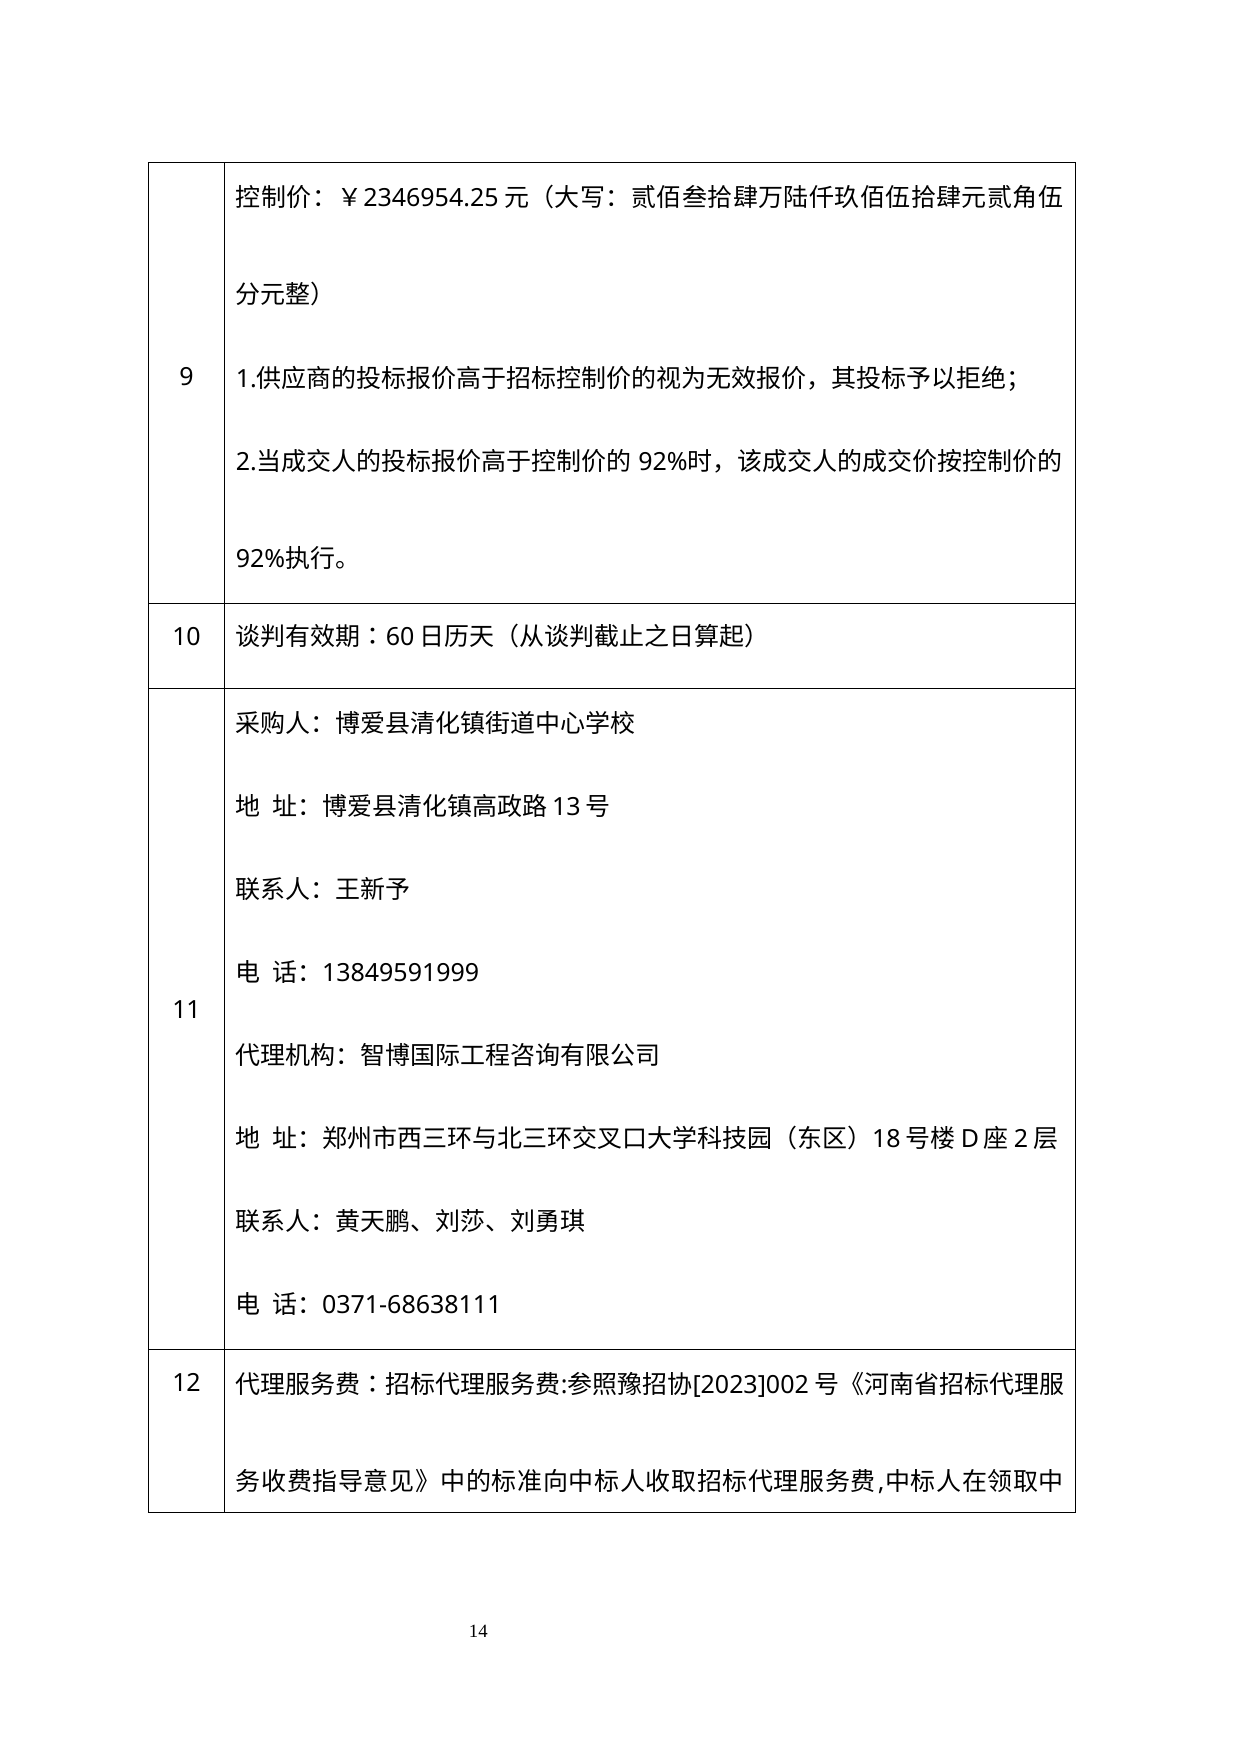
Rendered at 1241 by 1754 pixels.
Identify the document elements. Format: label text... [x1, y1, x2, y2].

table_cell 12 [149, 1350, 224, 1512]
table_cell 10 [149, 604, 224, 688]
table_cell 控制价：￥2346954.25元（大写：贰佰叁拾肆万陆仟玖佰伍拾肆元贰角伍分元整） 1.供应商的投标报价高于招标控制价的视为无效报价，其投标予以拒绝； 2.当成交人的投标报价高于控制价的92%时，该成交人的成交价按控制价的92%执行。 [225, 163, 1075, 602]
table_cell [225, 1350, 1075, 1512]
table_cell 采购人：博爱县清化镇街道中心学校 地 址：博爱县清化镇高政路13号 联系人：王新予 电 话：13849591999 代理机构：智博国际工程咨询有限公司 地 址：郑州市西三环与北三环交叉口大学科技园（东区）18号楼D座2层 联系人：黄天鹏、刘莎、刘勇琪 电 话：0371-68638111 [225, 689, 1075, 1349]
table_cell 11 [149, 689, 224, 1349]
table_cell 谈判有效期：60日历天（从谈判截止之日算起） [225, 604, 1075, 688]
table_cell 9 [149, 163, 224, 602]
